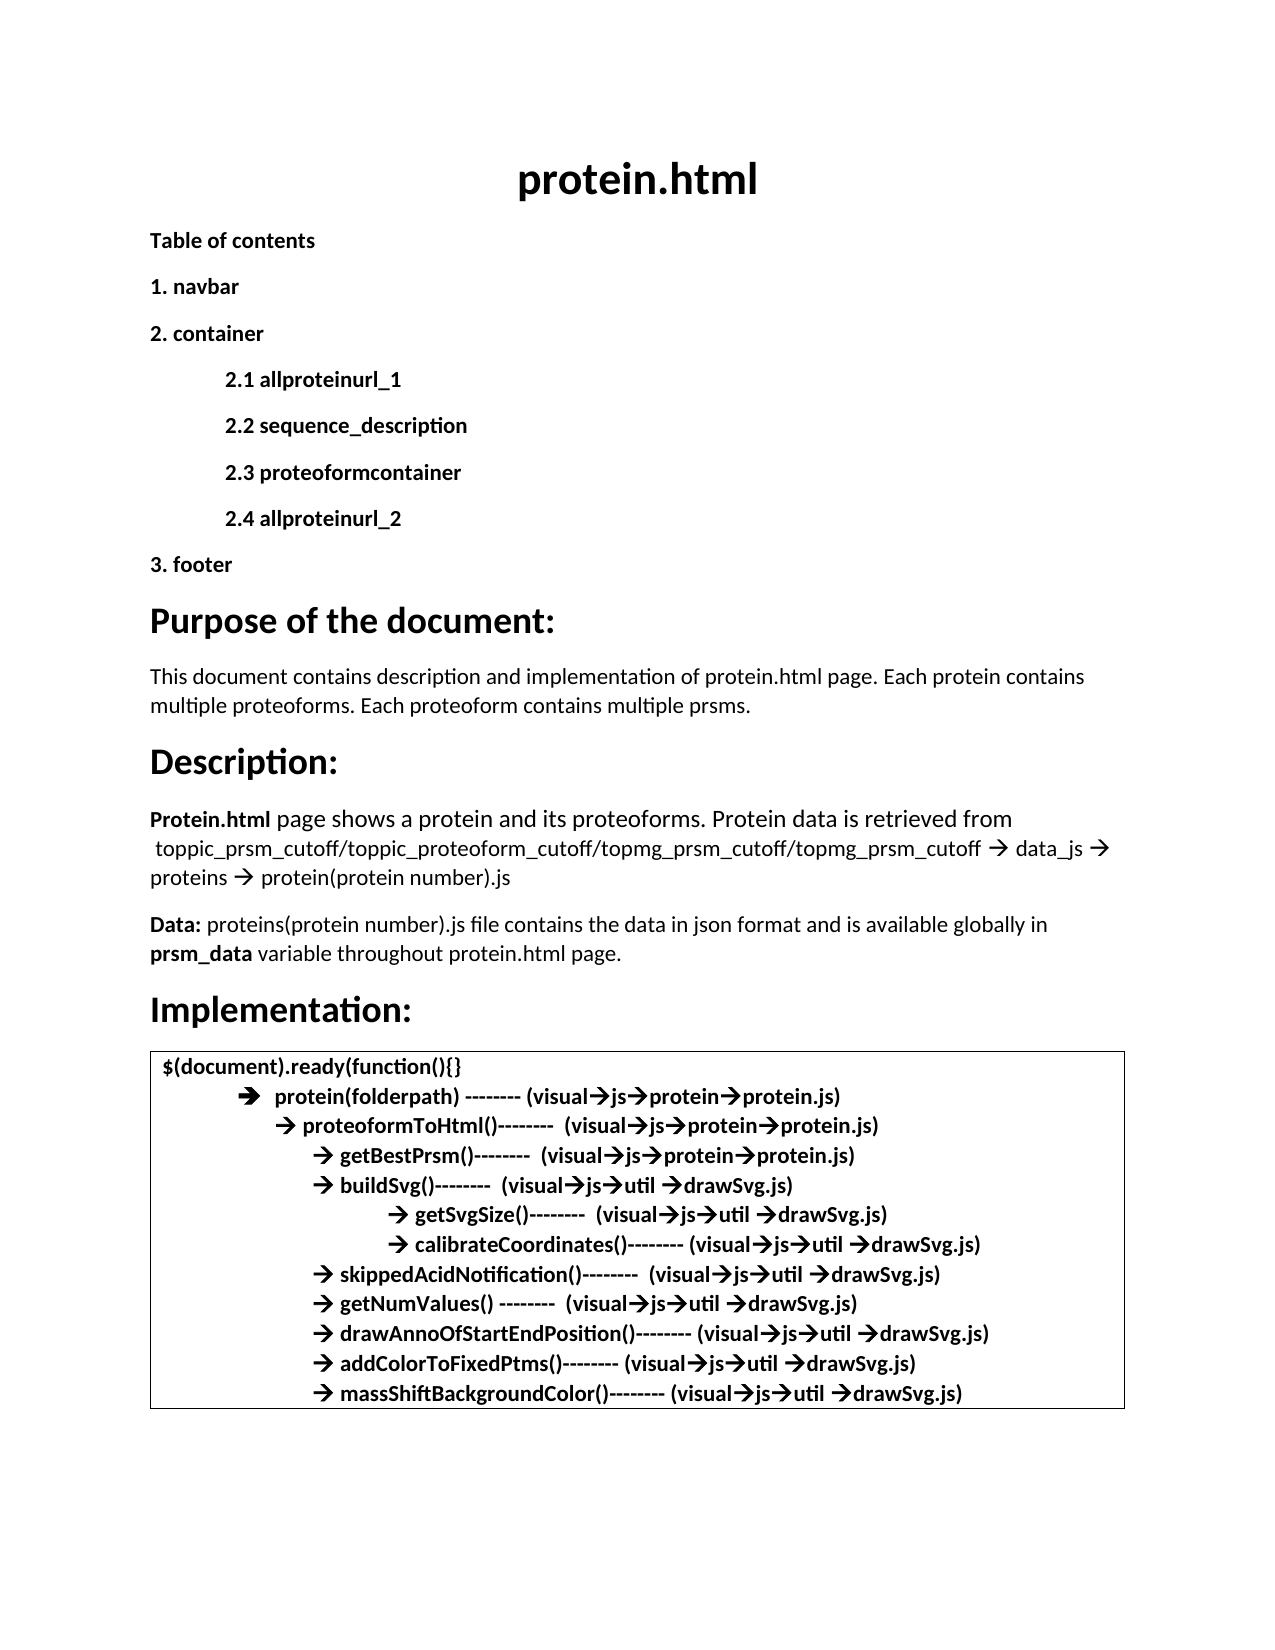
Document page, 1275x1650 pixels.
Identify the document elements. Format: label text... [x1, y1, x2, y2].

text protein.html [150, 150, 1125, 206]
text Table of contents [150, 226, 1125, 254]
text Data: proteins(protein number).js file contains the data in json format and is available globally in prsm_data variable throughout protein.html page. [150, 910, 1125, 967]
text 2. container [150, 319, 1125, 347]
table_header $(document).ready(function(){} protein(folderpath) -------- (visualjsproteinprotein.js) proteoformToHtml()-------- (visualjsproteinprotein.js) getBestPrsm()-------- (visualjsproteinprotein.js) buildSvg()-------- (visualjsutil drawSvg.js) getSvgSize()-------- (visualjsutil drawSvg.js) calibrateCoordinates()-------- (visualjsutil drawSvg.js) skippedAcidNotification()-------- (visualjsutil drawSvg.js) getNumValues() -------- (visualjsutil drawSvg.js) drawAnnoOfStartEndPosition()-------- (visualjsutil drawSvg.js) addColorToFixedPtms()-------- (visualjsutil drawSvg.js) massShiftBackgroundColor()-------- (visualjsutil drawSvg.js) [151, 1052, 1124, 1408]
text toppic_prsm_cutoff/toppic_proteoform_cutoff/topmg_prsm_cutoff/topmg_prsm_cutoff data_js proteins protein(protein number).js [150, 834, 1125, 891]
text Implementation: [150, 986, 1125, 1032]
text This document contains description and implementation of protein.html page. Each protein contains multiple proteoforms. Each proteoform contains multiple prsms. [150, 662, 1125, 720]
text 2.3 proteoformcontainer [150, 458, 1125, 486]
text 1. navbar [150, 272, 1125, 300]
text 2.4 allproteinurl_2 [150, 504, 1125, 532]
text Protein.html page shows a protein and its proteoforms. Protein data is retrieved from [150, 803, 1125, 834]
text 3. footer [150, 550, 1125, 578]
text 2.2 sequence_description [150, 411, 1125, 439]
text Description: [150, 738, 1125, 784]
text 2.1 allproteinurl_1 [150, 365, 1125, 393]
text Purpose of the document: [150, 597, 1125, 643]
